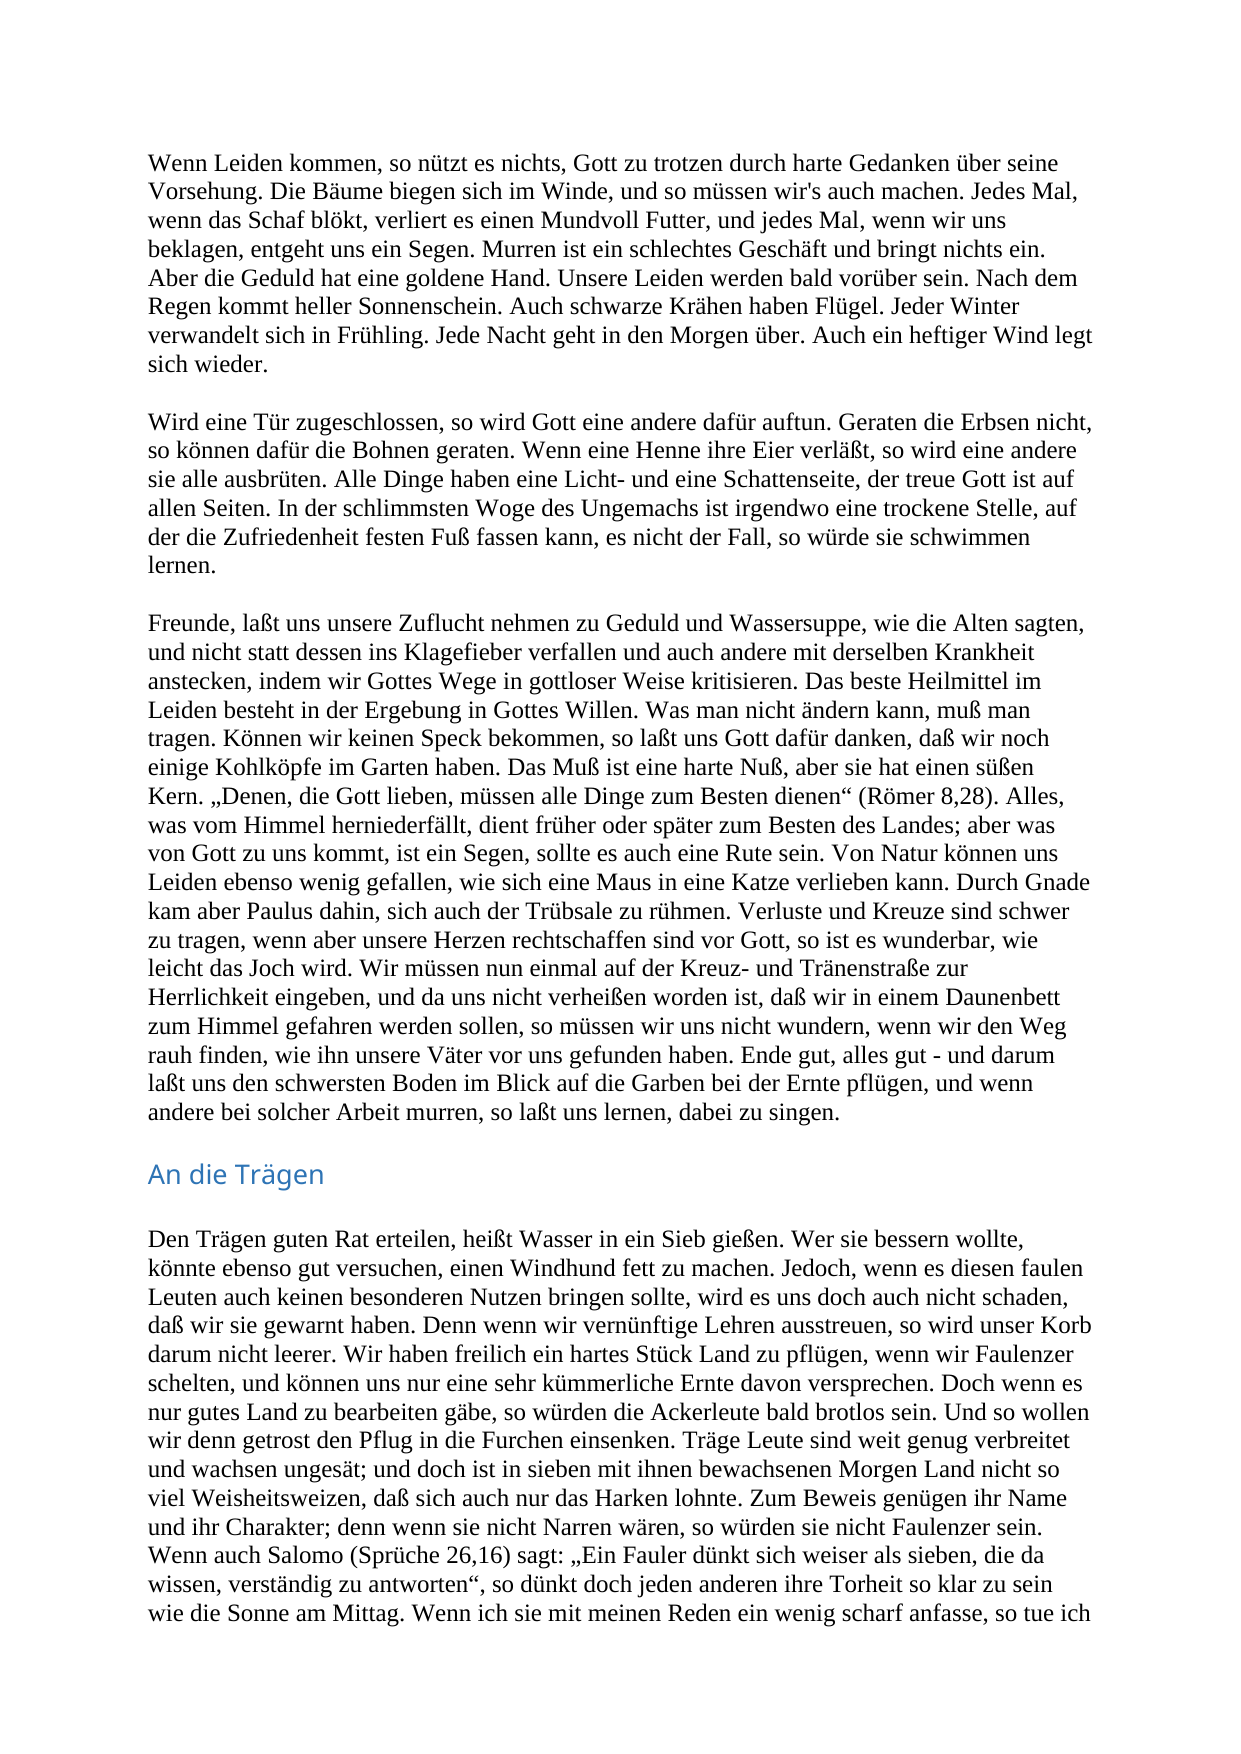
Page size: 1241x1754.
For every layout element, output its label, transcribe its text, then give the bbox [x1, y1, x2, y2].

subtitle An die Trägen [148, 1155, 1093, 1192]
text Wird eine Tür zugeschlossen, so wird Gott eine andere dafür auftun. Geraten die Erbsen nicht, so können dafür die Bohnen geraten. Wenn eine Henne ihre Eier verläßt, so wird eine andere sie alle ausbrüten. Alle Dinge haben eine Licht- und eine Schattenseite, der treue Gott ist auf allen Seiten. In der schlimmsten Woge des Ungemachs ist irgendwo eine trockene Stelle, auf der die Zufriedenheit festen Fuß fassen kann, es nicht der Fall, so würde sie schwimmen lernen. [148, 407, 1093, 579]
text Wenn Leiden kommen, so nützt es nichts, Gott zu trotzen durch harte Gedanken über seine Vorsehung. Die Bäume biegen sich im Winde, und so müssen wir's auch machen. Jedes Mal, wenn das Schaf blökt, verliert es einen Mundvoll Futter, und jedes Mal, wenn wir uns beklagen, entgeht uns ein Segen. Murren ist ein schlechtes Geschäft und bringt nichts ein. Aber die Geduld hat eine goldene Hand. Unsere Leiden werden bald vorüber sein. Nach dem Regen kommt heller Sonnenschein. Auch schwarze Krähen haben Flügel. Jeder Winter verwandelt sich in Frühling. Jede Nacht geht in den Morgen über. Auch ein heftiger Wind legt sich wieder. [148, 148, 1093, 378]
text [148, 1224, 1093, 1627]
text Freunde, laßt uns unsere Zuflucht nehmen zu Geduld und Wassersuppe, wie die Alten sagten, und nicht statt dessen ins Klagefieber verfallen und auch andere mit derselben Krankheit anstecken, indem wir Gottes Wege in gottloser Weise kritisieren. Das beste Heilmittel im Leiden besteht in der Ergebung in Gottes Willen. Was man nicht ändern kann, muß man tragen. Können wir keinen Speck bekommen, so laßt uns Gott dafür danken, daß wir noch einige Kohlköpfe im Garten haben. Das Muß ist eine harte Nuß, aber sie hat einen süßen Kern. „Denen, die Gott lieben, müssen alle Dinge zum Besten dienen“ (Römer 8,28). Alles, was vom Himmel herniederfällt, dient früher oder später zum Besten des Landes; aber was von Gott zu uns kommt, ist ein Segen, sollte es auch eine Rute sein. Von Natur können uns Leiden ebenso wenig gefallen, wie sich eine Maus in eine Katze verlieben kann. Durch Gnade kam aber Paulus dahin, sich auch der Trübsale zu rühmen. Verluste und Kreuze sind schwer zu tragen, wenn aber unsere Herzen rechtschaffen sind vor Gott, so ist es wunderbar, wie leicht das Joch wird. Wir müssen nun einmal auf der Kreuz- und Tränenstraße zur Herrlichkeit eingeben, und da uns nicht verheißen worden ist, daß wir in einem Daunenbett zum Himmel gefahren werden sollen, so müssen wir uns nicht wundern, wenn wir den Weg rauh finden, wie ihn unsere Väter vor uns gefunden haben. Ende gut, alles gut - und darum laßt uns den schwersten Boden im Blick auf die Garben bei der Ernte pflügen, und wenn andere bei solcher Arbeit murren, so laßt uns lernen, dabei zu singen. [148, 608, 1093, 1126]
